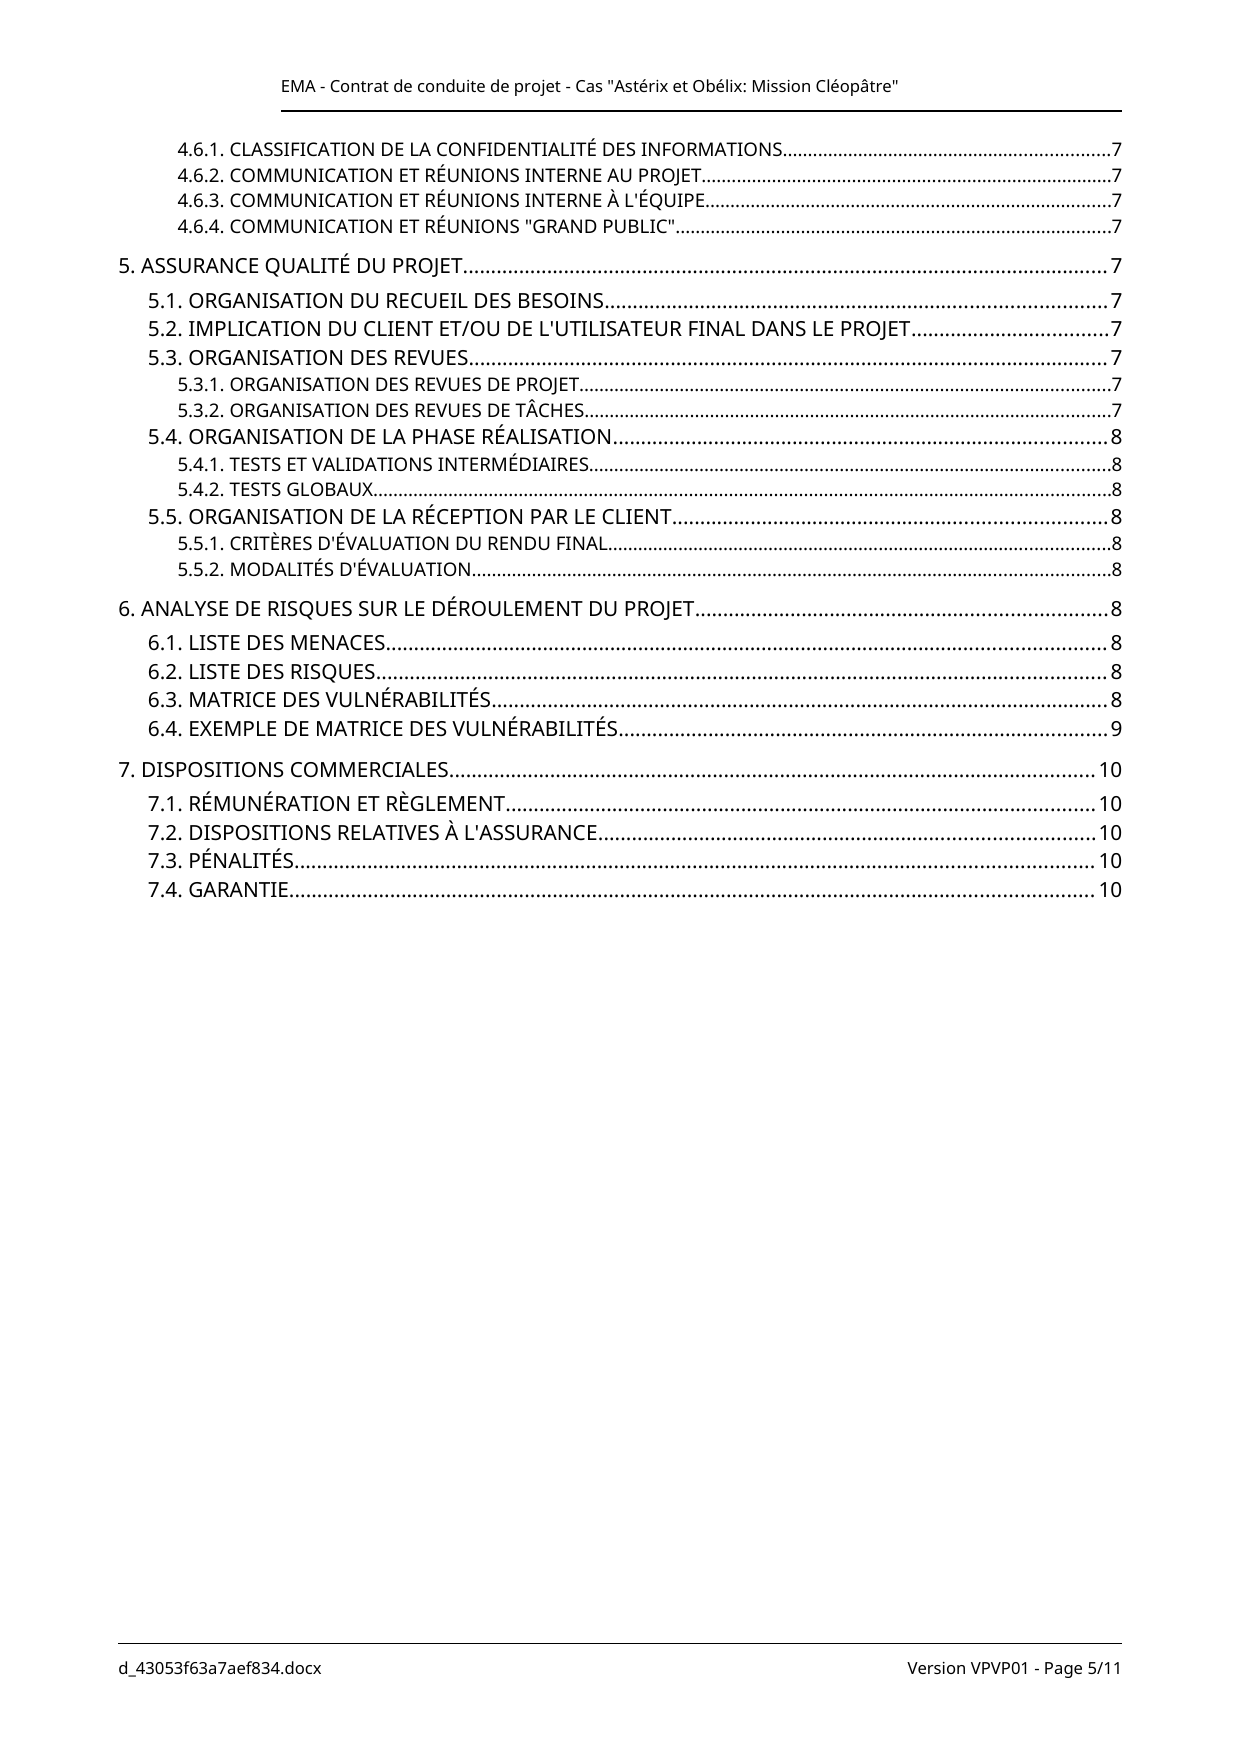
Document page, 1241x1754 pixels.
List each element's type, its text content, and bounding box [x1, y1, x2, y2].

text 6.2. Liste des risques 8 [148, 657, 1122, 685]
text 7.1. Rémunération et Règlement 10 [148, 789, 1122, 818]
text 5. Assurance qualité du projet 7 [118, 251, 1122, 280]
text 4.6.4. Communication et réunions "grand public" 7 [177, 213, 1122, 239]
text 7.3. Pénalités 10 [148, 846, 1122, 875]
text 6. Analyse de risques sur le déroulement du projet 8 [118, 594, 1122, 622]
text 7.2. Dispositions relatives à l'assurance 10 [148, 818, 1122, 846]
text 5.3. Organisation des revues 7 [148, 343, 1122, 371]
text 4.6.3. Communication et réunions interne à l'équipe 7 [177, 188, 1122, 213]
text 5.4.1. Tests et validations intermédiaires 8 [177, 451, 1122, 476]
text 5.1. Organisation du recueil des besoins 7 [148, 286, 1122, 314]
text 5.5. Organisation de la réception par le client 8 [148, 502, 1122, 530]
text 4.6.1. Classification de la confidentialité des informations 7 [177, 137, 1122, 162]
text 6.4. Exemple de Matrice des vulnérabilités 9 [148, 714, 1122, 742]
text 4.6.2. Communication et réunions interne au projet 7 [177, 162, 1122, 188]
text 6.1. Liste des menaces 8 [148, 628, 1122, 657]
text 6.3. Matrice des vulnérabilités 8 [148, 685, 1122, 714]
text 5.3.1. Organisation des revues de projet 7 [177, 371, 1122, 397]
text 5.4. Organisation de la phase réalisation 8 [148, 422, 1122, 451]
text 5.5.2. Modalités d'évaluation 8 [177, 556, 1122, 581]
text 5.4.2. Tests globaux 8 [177, 476, 1122, 502]
text 7. Dispositions commerciales 10 [118, 755, 1122, 783]
text 5.5.1. Critères d'évaluation du rendu final 8 [177, 530, 1122, 556]
text 5.2. Implication du Client et/ou de l'utilisateur final dans le projet 7 [148, 314, 1122, 343]
text 5.3.2. Organisation des revues de tâches 7 [177, 397, 1122, 422]
text 7.4. Garantie 10 [148, 875, 1122, 903]
